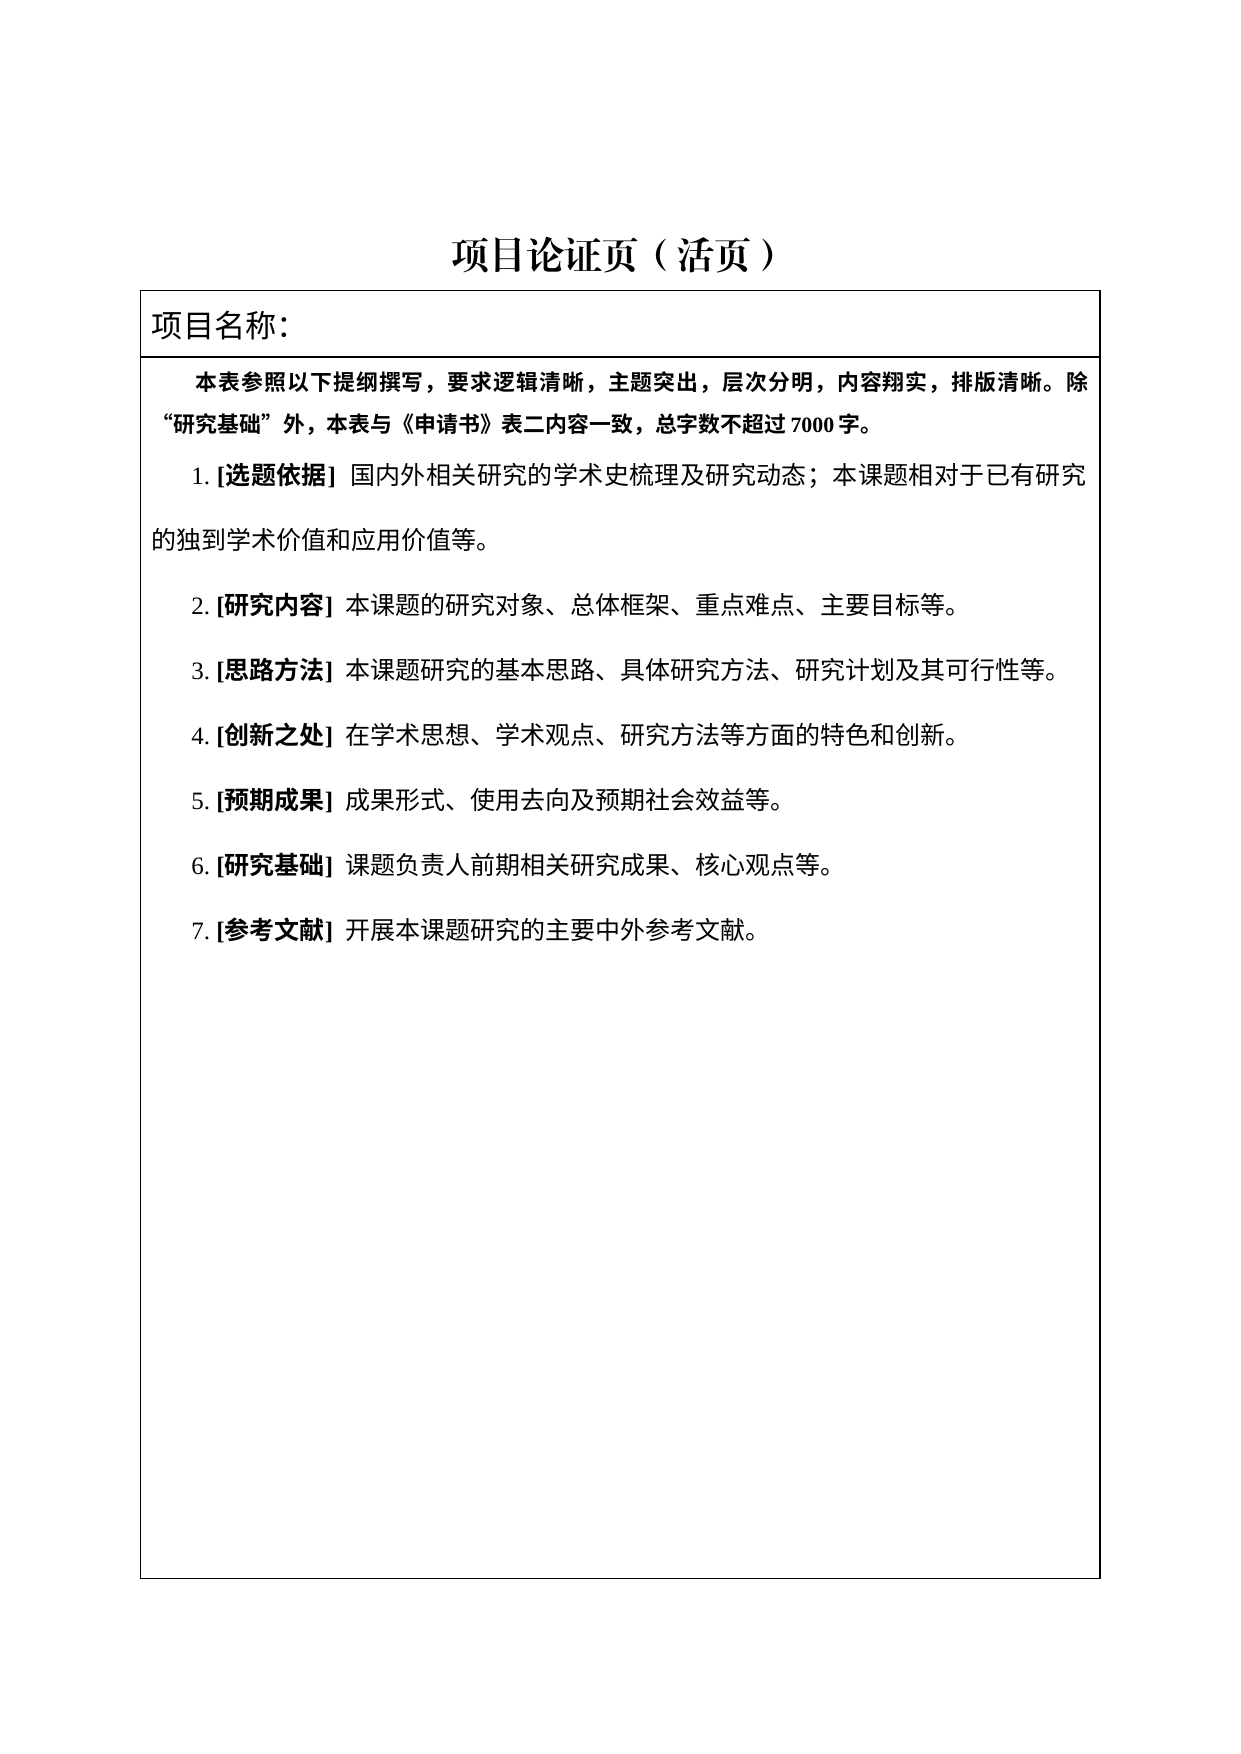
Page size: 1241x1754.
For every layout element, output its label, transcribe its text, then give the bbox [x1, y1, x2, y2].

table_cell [141, 358, 1099, 1578]
text 项目论证页（活页） [148, 225, 1092, 290]
table_header 项目名称： [141, 291, 1099, 356]
